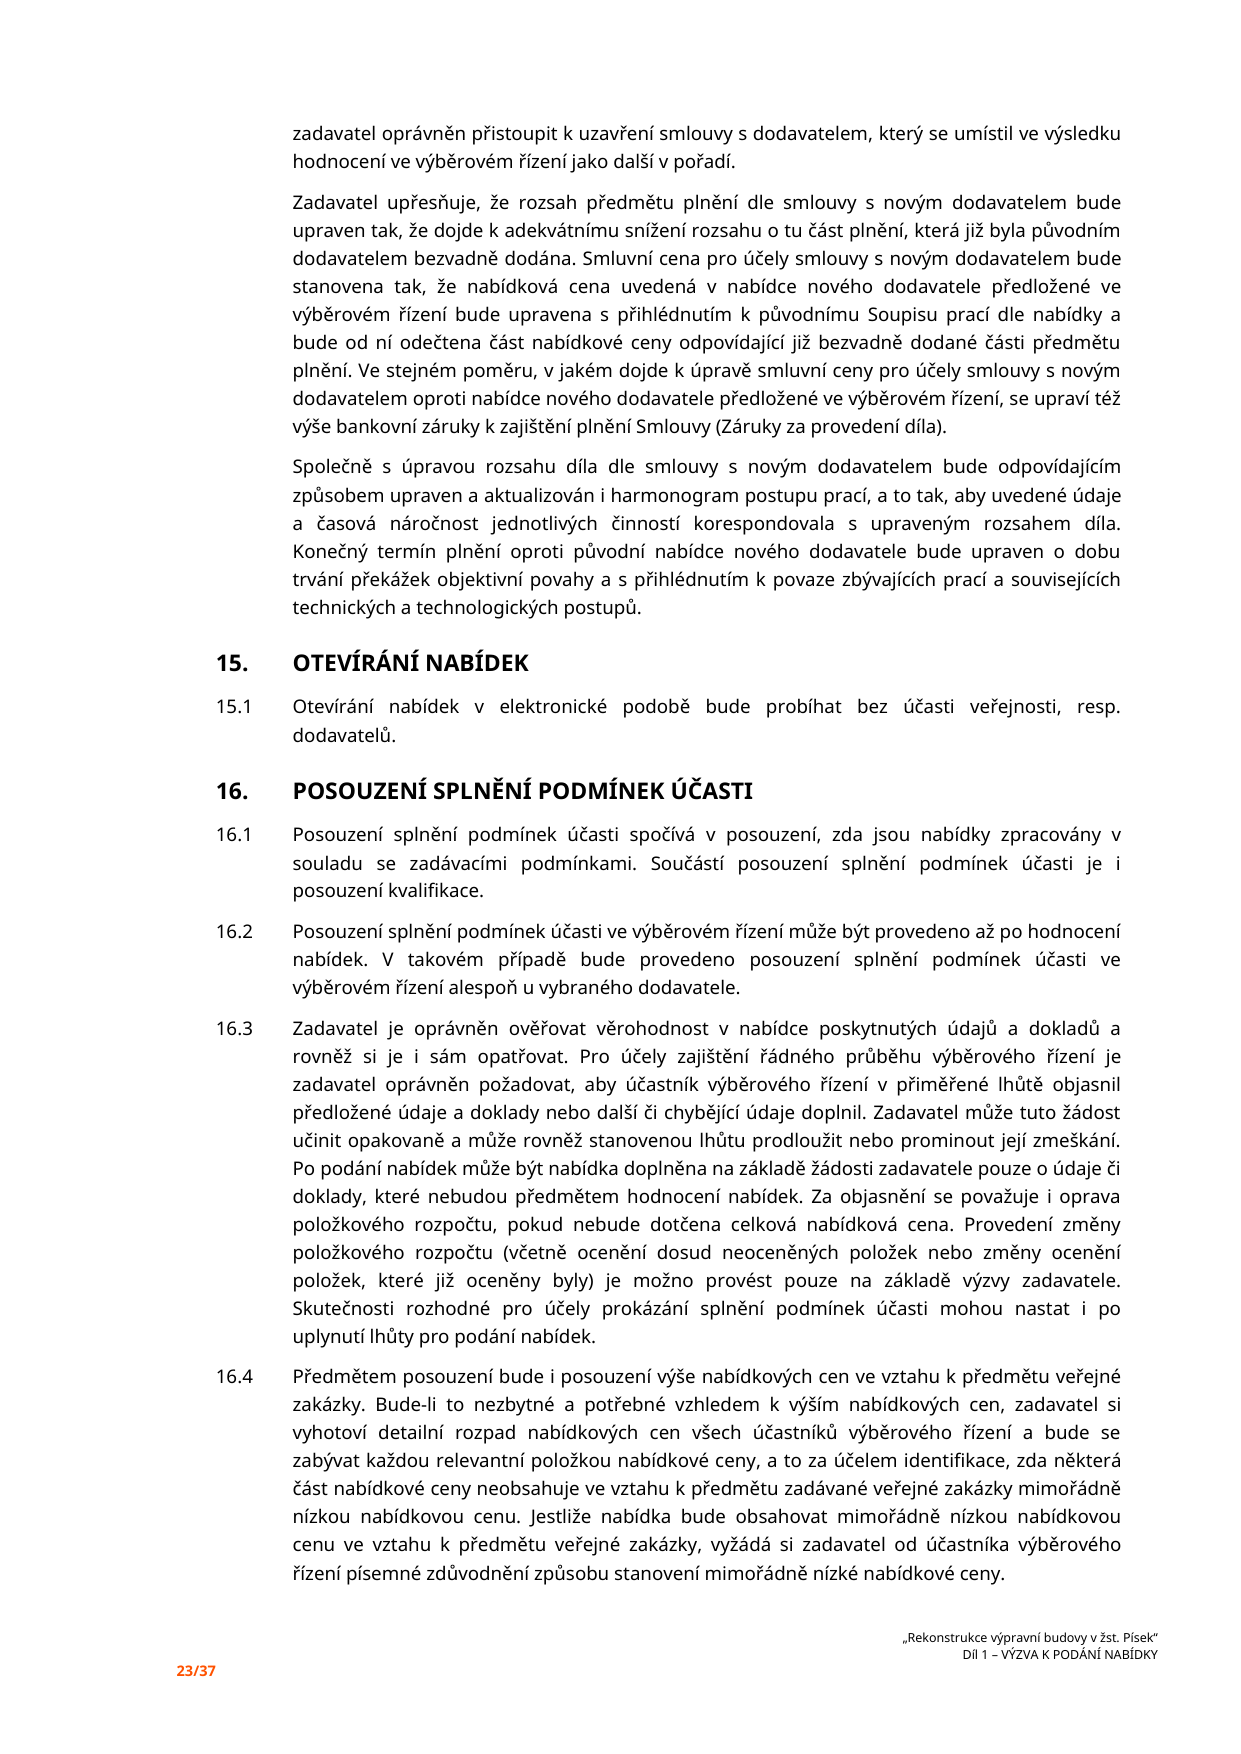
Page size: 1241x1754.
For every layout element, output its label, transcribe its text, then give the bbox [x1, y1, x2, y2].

text OTEVÍRÁNÍ NABÍDEK [216, 647, 1122, 678]
text Předmětem posouzení bude i posouzení výše nabídkových cen ve vztahu k předmětu veřejné zakázky. Bude-li to nezbytné a potřebné vzhledem k výším nabídkových cen, zadavatel si vyhotoví detailní rozpad nabídkových cen všech účastníků výběrového řízení a bude se zabývat každou relevantní položkou nabídkové ceny, a to za účelem identifikace, zda některá část nabídkové ceny neobsahuje ve vztahu k předmětu zadávané veřejné zakázky mimořádně nízkou nabídkovou cenu. Jestliže nabídka bude obsahovat mimořádně nízkou nabídkovou cenu ve vztahu k předmětu veřejné zakázky, vyžádá si zadavatel od účastníka výběrového řízení písemné zdůvodnění způsobu stanovení mimořádně nízké nabídkové ceny. [216, 1364, 1122, 1585]
text POSOUZENÍ SPLNĚNÍ PODMÍNEK ÚČASTI [216, 775, 1122, 806]
text Posouzení splnění podmínek účasti ve výběrovém řízení může být provedeno až po hodnocení nabídek. V takovém případě bude provedeno posouzení splnění podmínek účasti ve výběrovém řízení alespoň u vybraného dodavatele. [216, 918, 1122, 1000]
list Společně s úpravou rozsahu díla dle smlouvy s novým dodavatelem bude odpovídajícím způsobem upraven a aktualizován i harmonogram postupu prací, a to tak, aby uvedené údaje a časová náročnost jednotlivých činností korespondovala s upraveným rozsahem díla. Konečný termín plnění oproti původní nabídce nového dodavatele bude upraven o dobu trvání překážek objektivní povahy a s přihlédnutím k povaze zbývajících prací a souvisejících technických a technologických postupů. [292, 454, 1122, 619]
text Zadavatel je oprávněn ověřovat věrohodnost v nabídce poskytnutých údajů a dokladů a rovněž si je i sám opatřovat. Pro účely zajištění řádného průběhu výběrového řízení je zadavatel oprávněn požadovat, aby účastník výběrového řízení v přiměřené lhůtě objasnil předložené údaje a doklady nebo další či chybějící údaje doplnil. Zadavatel může tuto žádost učinit opakovaně a může rovněž stanovenou lhůtu prodloužit nebo prominout její zmeškání. Po podání nabídek může být nabídka doplněna na základě žádosti zadavatele pouze o údaje či doklady, které nebudou předmětem hodnocení nabídek. Za objasnění se považuje i oprava položkového rozpočtu, pokud nebude dotčena celková nabídková cena. Provedení změny položkového rozpočtu (včetně ocenění dosud neoceněných položek nebo změny ocenění položek, které již oceněny byly) je možno provést pouze na základě výzvy zadavatele. Skutečnosti rozhodné pro účely prokázání splnění podmínek účasti mohou nastat i po uplynutí lhůty pro podání nabídek. [216, 1015, 1122, 1349]
text Posouzení splnění podmínek účasti spočívá v posouzení, zda jsou nabídky zpracovány v souladu se zadávacími podmínkami. Součástí posouzení splnění podmínek účasti je i posouzení kvalifikace. [216, 822, 1122, 903]
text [216, 121, 1122, 174]
list Zadavatel upřesňuje, že rozsah předmětu plnění dle smlouvy s novým dodavatelem bude upraven tak, že dojde k adekvátnímu snížení rozsahu o tu část plnění, která již byla původním dodavatelem bezvadně dodána. Smluvní cena pro účely smlouvy s novým dodavatelem bude stanovena tak, že nabídková cena uvedená v nabídce nového dodavatele předložené ve výběrovém řízení bude upravena s přihlédnutím k původnímu Soupisu prací dle nabídky a bude od ní odečtena část nabídkové ceny odpovídající již bezvadně dodané části předmětu plnění. Ve stejném poměru, v jakém dojde k úpravě smluvní ceny pro účely smlouvy s novým dodavatelem oproti nabídce nového dodavatele předložené ve výběrovém řízení, se upraví též výše bankovní záruky k zajištění plnění Smlouvy (Záruky za provedení díla). [292, 189, 1122, 439]
text Otevírání nabídek v elektronické podobě bude probíhat bez účasti veřejnosti, resp. dodavatelů. [216, 694, 1122, 747]
